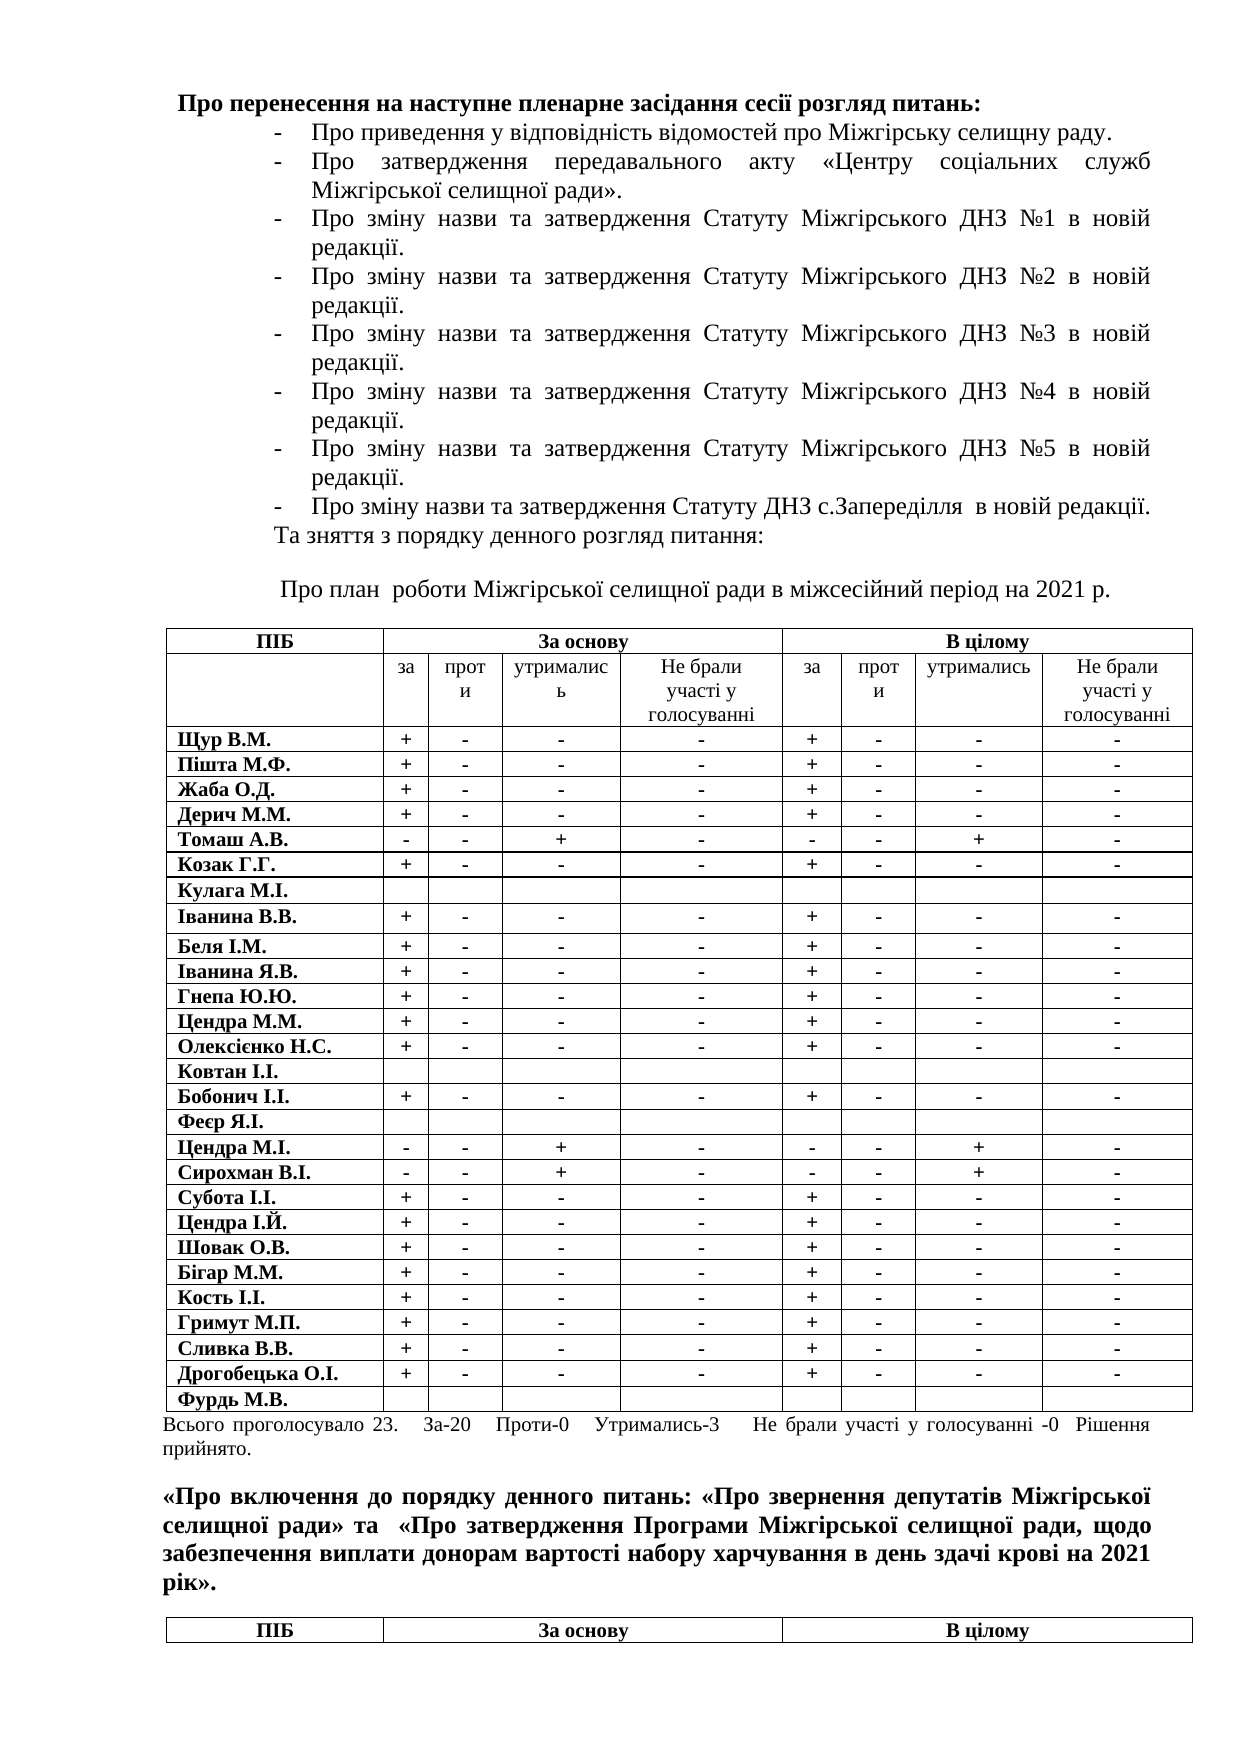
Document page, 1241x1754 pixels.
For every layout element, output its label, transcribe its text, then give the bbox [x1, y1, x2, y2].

table_cell - [842, 1009, 915, 1033]
list Про затвердження передавального акту «Центру соціальних служб Міжгірської селищної ради». [274, 146, 1152, 203]
text Про перенесення на наступне пленарне засідання сесії розгляд питань: [177, 88, 1152, 117]
table_cell - [916, 1084, 1042, 1108]
table_cell - [916, 853, 1042, 876]
table_cell - [621, 984, 782, 1008]
table_cell Щур В.М. [167, 727, 383, 751]
list Про зміну назви та затвердження Статуту Міжгірського ДНЗ №2 в новій редакції. [274, 261, 1152, 318]
table_cell Дрогобецька О.І. [167, 1361, 383, 1386]
table_cell - [842, 1084, 915, 1108]
table_cell - [621, 1260, 782, 1284]
table_cell - [503, 752, 620, 776]
table_cell - [621, 1285, 782, 1309]
table_cell + [384, 1361, 428, 1386]
table_cell [167, 654, 383, 726]
table_cell - [842, 727, 915, 751]
table_cell - [621, 1235, 782, 1259]
table_cell - [621, 1160, 782, 1184]
table_cell - [429, 1160, 502, 1184]
table_cell + [783, 1361, 841, 1386]
table_cell + [384, 1260, 428, 1284]
table_cell + [384, 1009, 428, 1033]
table_header В цілому [783, 1618, 1192, 1642]
table_cell - [916, 984, 1042, 1008]
table_cell - [429, 934, 502, 958]
table_cell - [503, 727, 620, 751]
table_cell + [384, 853, 428, 876]
table_cell [783, 878, 841, 903]
table_cell [429, 1110, 502, 1133]
table_header За основу [384, 629, 782, 653]
table_cell - [621, 777, 782, 801]
table_cell - [621, 1034, 782, 1058]
table_cell - [842, 752, 915, 776]
table_cell Не брали участі у голосуванні [1043, 654, 1192, 726]
table_cell - [916, 1210, 1042, 1234]
table_cell - [621, 802, 782, 826]
table_cell - [429, 1310, 502, 1334]
table_cell - [842, 1210, 915, 1234]
table_cell - [503, 1285, 620, 1309]
table_cell - [429, 1009, 502, 1033]
table_cell - [916, 802, 1042, 826]
table_cell - [916, 1285, 1042, 1309]
table_cell - [621, 1084, 782, 1108]
table_cell - [429, 1084, 502, 1108]
table_cell Дерич М.М. [167, 802, 383, 826]
table_cell - [1043, 984, 1192, 1008]
table_cell - [429, 1260, 502, 1284]
table_cell - [916, 752, 1042, 776]
table_cell + [783, 1260, 841, 1284]
table_cell [1043, 1387, 1192, 1411]
table_cell Цендра М.М. [167, 1009, 383, 1033]
table_cell - [429, 1135, 502, 1159]
table_cell утримались [503, 654, 620, 726]
table_cell - [842, 1310, 915, 1334]
table_cell - [503, 1361, 620, 1386]
table_cell - [429, 777, 502, 801]
table_cell - [503, 1084, 620, 1108]
table_cell [384, 1059, 428, 1083]
text Та зняття з порядку денного розгляд питання: [274, 520, 1152, 548]
table_cell [783, 1387, 841, 1411]
table_cell [916, 1110, 1042, 1133]
table_cell + [384, 1235, 428, 1259]
table_cell + [384, 1034, 428, 1058]
table_cell - [842, 1361, 915, 1386]
table_cell + [503, 1135, 620, 1159]
table_cell Козак Г.Г. [167, 853, 383, 876]
table_cell - [1043, 853, 1192, 876]
table_cell - [1043, 777, 1192, 801]
table_cell - [429, 1285, 502, 1309]
table_cell [384, 878, 428, 903]
text Про план роботи Міжгірської селищної ради в міжсесійний період на 2021 р. [274, 574, 1152, 602]
table_header За основу [384, 1618, 782, 1642]
table_cell + [783, 904, 841, 933]
table_cell + [783, 1185, 841, 1209]
table_cell Гримут М.П. [167, 1310, 383, 1334]
table_cell - [783, 827, 841, 851]
table_cell - [621, 1009, 782, 1033]
table_cell - [842, 1135, 915, 1159]
list Про зміну назви та затвердження Статуту Міжгірського ДНЗ №4 в новій редакції. [274, 376, 1152, 433]
table_cell - [621, 934, 782, 958]
table_cell - [916, 727, 1042, 751]
table_cell + [783, 1310, 841, 1334]
table_cell - [621, 1361, 782, 1386]
table_cell - [842, 1285, 915, 1309]
table_cell - [384, 1160, 428, 1184]
table_cell - [621, 1135, 782, 1159]
table_cell - [1043, 1310, 1192, 1334]
table_cell + [384, 1185, 428, 1209]
table_cell - [621, 904, 782, 933]
table_cell Кость І.І. [167, 1285, 383, 1309]
table_cell Беля І.М. [167, 934, 383, 958]
table_header В цілому [783, 629, 1192, 653]
table_cell - [1043, 1009, 1192, 1033]
table_cell - [621, 827, 782, 851]
table_cell [503, 1110, 620, 1133]
table_cell + [783, 984, 841, 1008]
table_cell - [384, 1135, 428, 1159]
table_cell + [384, 984, 428, 1008]
text «Про включення до порядку денного питань: «Про звернення депутатів Міжгірської селищної ради» та «Про затвердження Програми Міжгірської селищної ради, щодо забезпечення виплати донорам вартості набору харчування в день здачі крові на 2021 рік». [162, 1481, 1152, 1596]
table_cell - [503, 853, 620, 876]
table_header ПІБ [167, 1618, 383, 1642]
table_cell - [842, 1160, 915, 1184]
table_cell [842, 878, 915, 903]
table_cell Іванина Я.В. [167, 959, 383, 983]
table_cell - [916, 1185, 1042, 1209]
table_cell - [621, 1185, 782, 1209]
table_cell [842, 1059, 915, 1083]
table_cell - [621, 853, 782, 876]
list Про приведення у відповідність відомостей про Міжгірську селищну раду. [274, 117, 1152, 146]
table_cell [503, 878, 620, 903]
table_cell - [503, 959, 620, 983]
table_cell - [916, 1235, 1042, 1259]
table_cell - [503, 1260, 620, 1284]
table_cell - [1043, 1034, 1192, 1058]
table_cell - [1043, 1160, 1192, 1184]
table_cell Бобонич І.І. [167, 1084, 383, 1108]
table_cell Томаш А.В. [167, 827, 383, 851]
table_cell + [783, 934, 841, 958]
table_cell - [842, 802, 915, 826]
table_cell + [783, 1285, 841, 1309]
table_cell [1043, 1059, 1192, 1083]
table_cell + [783, 802, 841, 826]
table_cell + [783, 1034, 841, 1058]
table_cell - [503, 777, 620, 801]
table_cell - [429, 727, 502, 751]
table_cell - [1043, 827, 1192, 851]
table_cell - [916, 1361, 1042, 1386]
table_cell [503, 1059, 620, 1083]
table_cell - [621, 1335, 782, 1359]
table_cell + [384, 1084, 428, 1108]
table_cell - [1043, 959, 1192, 983]
table_cell + [384, 777, 428, 801]
table_cell + [783, 1335, 841, 1359]
table_cell - [621, 1310, 782, 1334]
table_cell - [842, 827, 915, 851]
table_cell Ковтан І.І. [167, 1059, 383, 1083]
table_cell - [842, 1185, 915, 1209]
table_cell + [503, 827, 620, 851]
table_cell Феєр Я.І. [167, 1110, 383, 1133]
table_cell утримались [916, 654, 1042, 726]
table_cell [1043, 878, 1192, 903]
table_cell + [783, 777, 841, 801]
table_cell - [429, 1361, 502, 1386]
table_cell - [429, 1185, 502, 1209]
list Про зміну назви та затвердження Статуту Міжгірського ДНЗ №5 в новій редакції. [274, 433, 1152, 491]
table_cell - [429, 984, 502, 1008]
table_cell Бігар М.М. [167, 1260, 383, 1284]
table_cell + [783, 1009, 841, 1033]
table_cell [621, 878, 782, 903]
table_cell - [503, 1235, 620, 1259]
table_cell Цендра І.Й. [167, 1210, 383, 1234]
table_cell - [1043, 1210, 1192, 1234]
table_cell Іванина В.В. [167, 904, 383, 933]
table_cell - [429, 959, 502, 983]
table_cell + [384, 1285, 428, 1309]
table_cell + [783, 752, 841, 776]
table_cell - [916, 934, 1042, 958]
table_cell Жаба О.Д. [167, 777, 383, 801]
table_cell + [384, 1210, 428, 1234]
table_cell - [1043, 1260, 1192, 1284]
table_cell + [783, 727, 841, 751]
table_cell - [842, 1335, 915, 1359]
table_cell - [842, 904, 915, 933]
table_cell - [503, 1009, 620, 1033]
table_cell - [503, 904, 620, 933]
table_cell Кулага М.І. [167, 878, 383, 903]
table_cell + [916, 1135, 1042, 1159]
table_cell Шовак О.В. [167, 1235, 383, 1259]
table_cell Сливка В.В. [167, 1335, 383, 1359]
table_cell + [783, 1210, 841, 1234]
table_cell - [842, 934, 915, 958]
table_cell Сирохман В.І. [167, 1160, 383, 1184]
table_cell - [429, 1335, 502, 1359]
table_cell + [916, 1160, 1042, 1184]
table_cell [429, 1387, 502, 1411]
table_cell [916, 1387, 1042, 1411]
table_cell + [384, 752, 428, 776]
text Всього проголосувало 23. За-20 Проти-0 Утримались-3 Не брали участі у голосуванні -0 Рішення прийнято. [162, 1412, 1152, 1460]
table_cell - [916, 1335, 1042, 1359]
table_cell - [842, 1235, 915, 1259]
table_cell [503, 1387, 620, 1411]
table_cell Не брали участі у голосуванні [621, 654, 782, 726]
table_cell - [842, 1260, 915, 1284]
table_cell за [783, 654, 841, 726]
table_cell + [384, 934, 428, 958]
table_cell - [384, 827, 428, 851]
table_header ПІБ [167, 629, 383, 653]
table_cell - [1043, 904, 1192, 933]
table_cell - [429, 802, 502, 826]
table_cell [384, 1387, 428, 1411]
table_cell - [916, 1310, 1042, 1334]
table_cell - [1043, 1361, 1192, 1386]
table_cell + [783, 1235, 841, 1259]
table_cell - [1043, 1285, 1192, 1309]
table_cell - [1043, 1235, 1192, 1259]
table_cell + [384, 904, 428, 933]
table_cell - [429, 853, 502, 876]
table_cell - [842, 959, 915, 983]
table_cell [429, 1059, 502, 1083]
table_cell [842, 1387, 915, 1411]
table_cell + [783, 959, 841, 983]
table_cell - [1043, 1335, 1192, 1359]
table_cell + [384, 727, 428, 751]
table_cell + [783, 853, 841, 876]
table_cell - [842, 984, 915, 1008]
table_cell Фурдь М.В. [167, 1387, 383, 1411]
list Про зміну назви та затвердження Статуту Міжгірського ДНЗ №1 в новій редакції. [274, 203, 1152, 261]
table_cell + [783, 1084, 841, 1108]
table_cell [1043, 1110, 1192, 1133]
table_cell - [916, 1034, 1042, 1058]
table_cell - [916, 1009, 1042, 1033]
table_cell [621, 1387, 782, 1411]
table_cell [842, 1110, 915, 1133]
table_cell - [621, 1210, 782, 1234]
table_cell - [429, 904, 502, 933]
table_cell + [384, 1335, 428, 1359]
table_cell + [384, 959, 428, 983]
table_cell - [621, 752, 782, 776]
table_cell + [916, 827, 1042, 851]
table_cell - [1043, 934, 1192, 958]
table_cell - [842, 853, 915, 876]
table_cell - [429, 1235, 502, 1259]
table_cell - [503, 802, 620, 826]
table_cell [621, 1110, 782, 1133]
table_cell - [621, 959, 782, 983]
table_cell - [842, 777, 915, 801]
table_cell - [1043, 802, 1192, 826]
table_cell - [916, 777, 1042, 801]
table_cell проти [429, 654, 502, 726]
table_cell [429, 878, 502, 903]
table_cell - [503, 1310, 620, 1334]
table_cell - [503, 1034, 620, 1058]
table_cell [916, 1059, 1042, 1083]
table_cell - [783, 1135, 841, 1159]
table_cell - [1043, 1084, 1192, 1108]
list Про зміну назви та затвердження Статуту Міжгірського ДНЗ №3 в новій редакції. [274, 318, 1152, 376]
table_cell [621, 1059, 782, 1083]
table_cell Цендра М.І. [167, 1135, 383, 1159]
table_cell - [783, 1160, 841, 1184]
table_cell - [429, 752, 502, 776]
table_cell - [1043, 752, 1192, 776]
table_cell [916, 878, 1042, 903]
table_cell [384, 1110, 428, 1133]
table_cell [783, 1059, 841, 1083]
table_cell за [384, 654, 428, 726]
table_cell - [1043, 1185, 1192, 1209]
list Про зміну назви та затвердження Статуту ДНЗ с.Запереділля в новій редакції. [274, 491, 1152, 520]
table_cell - [503, 1210, 620, 1234]
table_cell - [503, 1185, 620, 1209]
table_cell - [916, 904, 1042, 933]
table_cell + [384, 1310, 428, 1334]
table_cell - [916, 1260, 1042, 1284]
table_cell проти [842, 654, 915, 726]
table_cell Пішта М.Ф. [167, 752, 383, 776]
table_cell - [503, 1335, 620, 1359]
table_cell - [1043, 1135, 1192, 1159]
table_cell + [503, 1160, 620, 1184]
table_cell - [429, 1210, 502, 1234]
table_cell - [429, 827, 502, 851]
table_cell - [621, 727, 782, 751]
table_cell - [503, 934, 620, 958]
table_cell Гнепа Ю.Ю. [167, 984, 383, 1008]
table_cell - [916, 959, 1042, 983]
table_cell [783, 1110, 841, 1133]
table_cell + [384, 802, 428, 826]
table_cell - [429, 1034, 502, 1058]
table_cell Субота І.І. [167, 1185, 383, 1209]
table_cell Олексієнко Н.С. [167, 1034, 383, 1058]
table_cell - [503, 984, 620, 1008]
table_cell - [1043, 727, 1192, 751]
table_cell - [842, 1034, 915, 1058]
